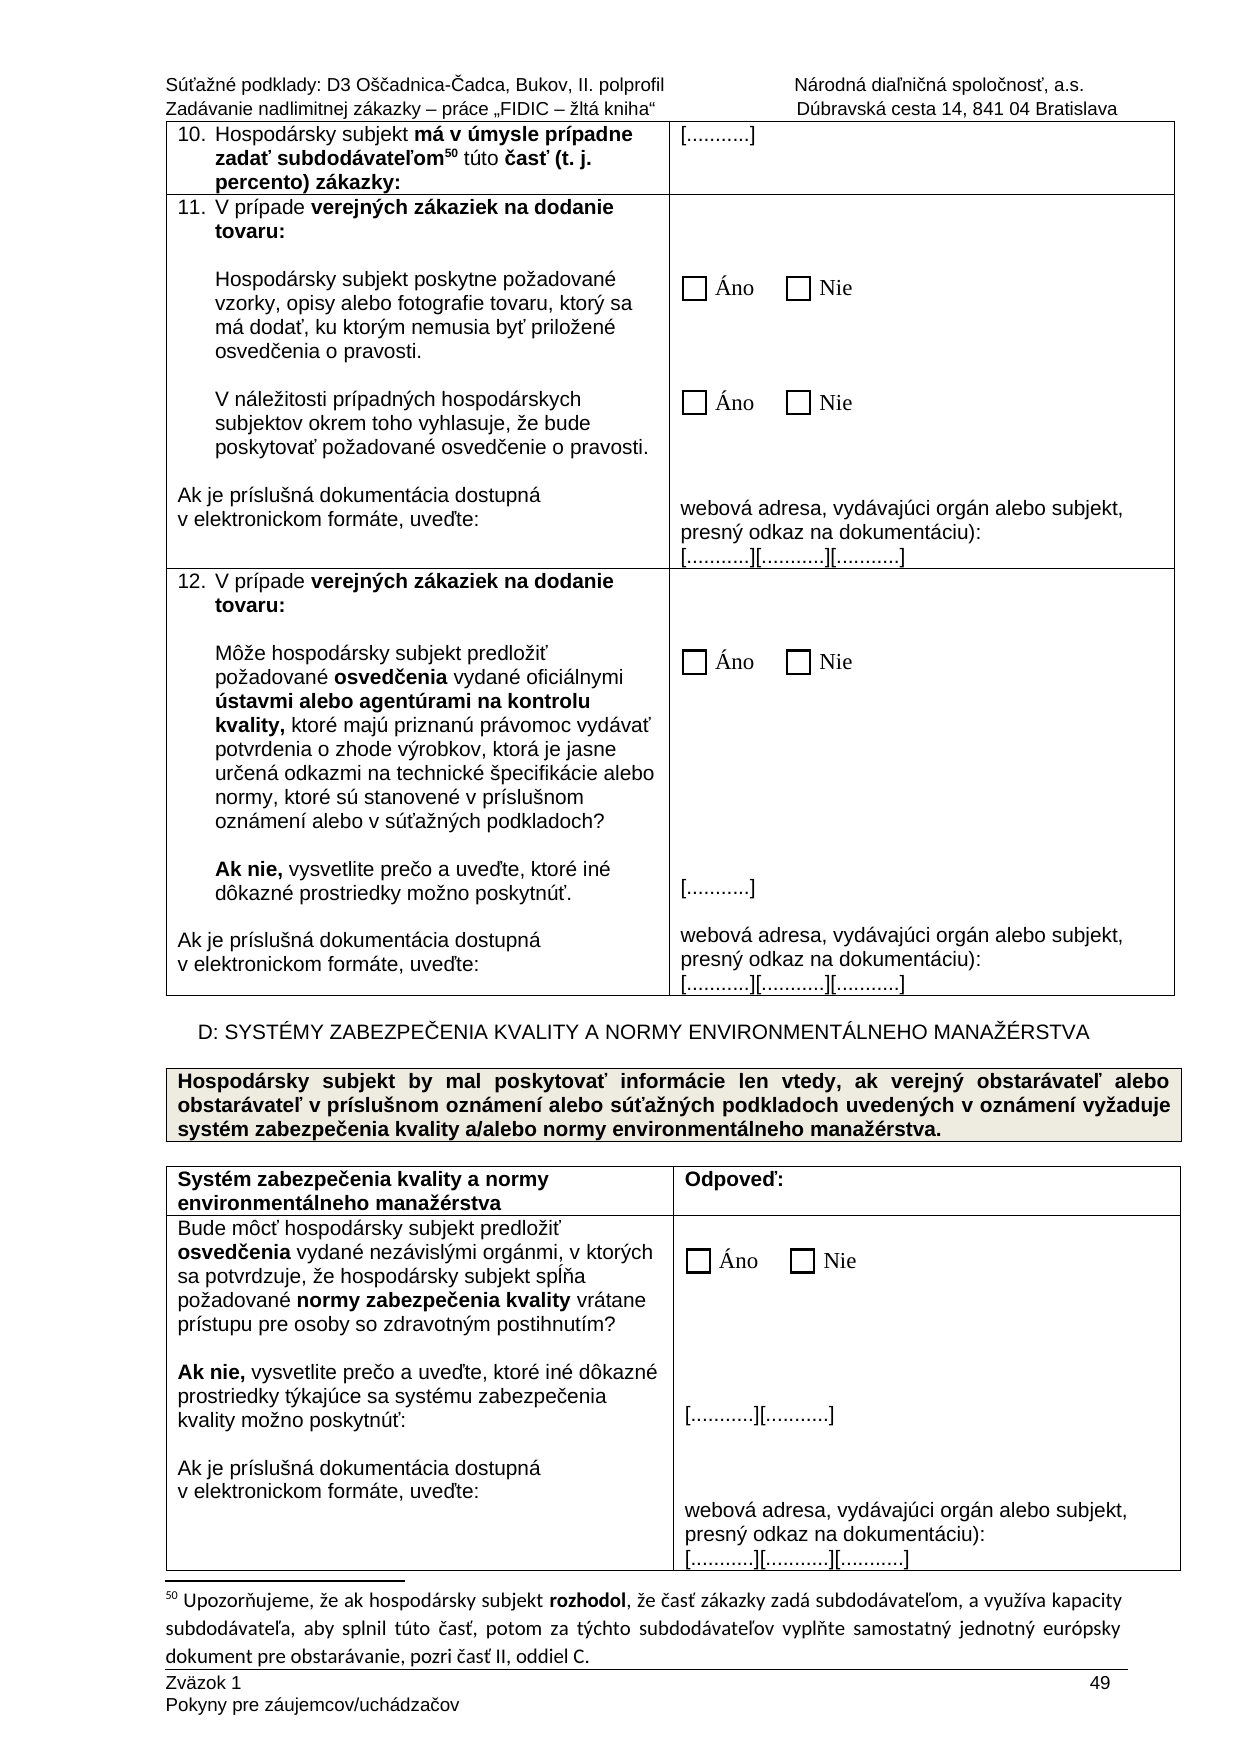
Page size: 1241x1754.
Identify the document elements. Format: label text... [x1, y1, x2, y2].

table_cell Bude môcť hospodársky subjekt predložiť osvedčenia vydané nezávislými orgánmi, v ktorých sa potvrdzuje, že hospodársky subjekt spĺňa požadované normy zabezpečenia kvality vrátane prístupu pre osoby so zdravotným postihnutím? Ak nie, vysvetlite prečo a uveďte, ktoré iné dôkazné prostriedky týkajúce sa systému zabezpečenia kvality možno poskytnúť: Ak je príslušná dokumentácia dostupná v elektronickom formáte, uveďte: [167, 1216, 673, 1570]
table_cell webová adresa, vydávajúci orgán alebo subjekt, presný odkaz na dokumentáciu): [...........][...........][...........] [670, 195, 1174, 568]
table_header Hospodársky subjekt by mal poskytovať informácie len vtedy, ak verejný obstarávateľ alebo obstarávateľ v príslušnom oznámení alebo súťažných podkladoch uvedených v oznámení vyžaduje systém zabezpečenia kvality a/alebo normy environmentálneho manažérstva. [167, 1069, 1181, 1141]
table_cell Hospodársky subjekt má v úmysle prípadne zadať subdodávateľom túto časť (t. j. percento) zákazky: [167, 122, 669, 194]
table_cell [674, 1216, 1180, 1570]
table_cell [...........] [670, 122, 1174, 194]
table_cell [...........] webová adresa, vydávajúci orgán alebo subjekt, presný odkaz na dokumentáciu): [...........][...........][...........] [670, 569, 1174, 995]
table_header Systém zabezpečenia kvality a normy environmentálneho manažérstva [167, 1167, 673, 1215]
text D: SYSTÉMY ZABEZPEČENIA KVALITY A NORMY ENVIRONMENTÁLNEHO MANAŽÉRSTVA [165, 1020, 1122, 1044]
table_header Odpoveď: [674, 1167, 1180, 1215]
table_cell V prípade verejných zákaziek na dodanie tovaru: Môže hospodársky subjekt predložiť požadované osvedčenia vydané oficiálnymi ústavmi alebo agentúrami na kontrolu kvality, ktoré majú priznanú právomoc vydávať potvrdenia o zhode výrobkov, ktorá je jasne určená odkazmi na technické špecifikácie alebo normy, ktoré sú stanovené v príslušnom oznámení alebo v súťažných podkladoch? Ak nie, vysvetlite prečo a uveďte, ktoré iné dôkazné prostriedky možno poskytnúť. Ak je príslušná dokumentácia dostupná v elektronickom formáte, uveďte: [167, 569, 669, 995]
table_cell V prípade verejných zákaziek na dodanie tovaru: Hospodársky subjekt poskytne požadované vzorky, opisy alebo fotografie tovaru, ktorý sa má dodať, ku ktorým nemusia byť priložené osvedčenia o pravosti. V náležitosti prípadných hospodárskych subjektov okrem toho vyhlasuje, že bude poskytovať požadované osvedčenie o pravosti. Ak je príslušná dokumentácia dostupná v elektronickom formáte, uveďte: [167, 195, 669, 568]
